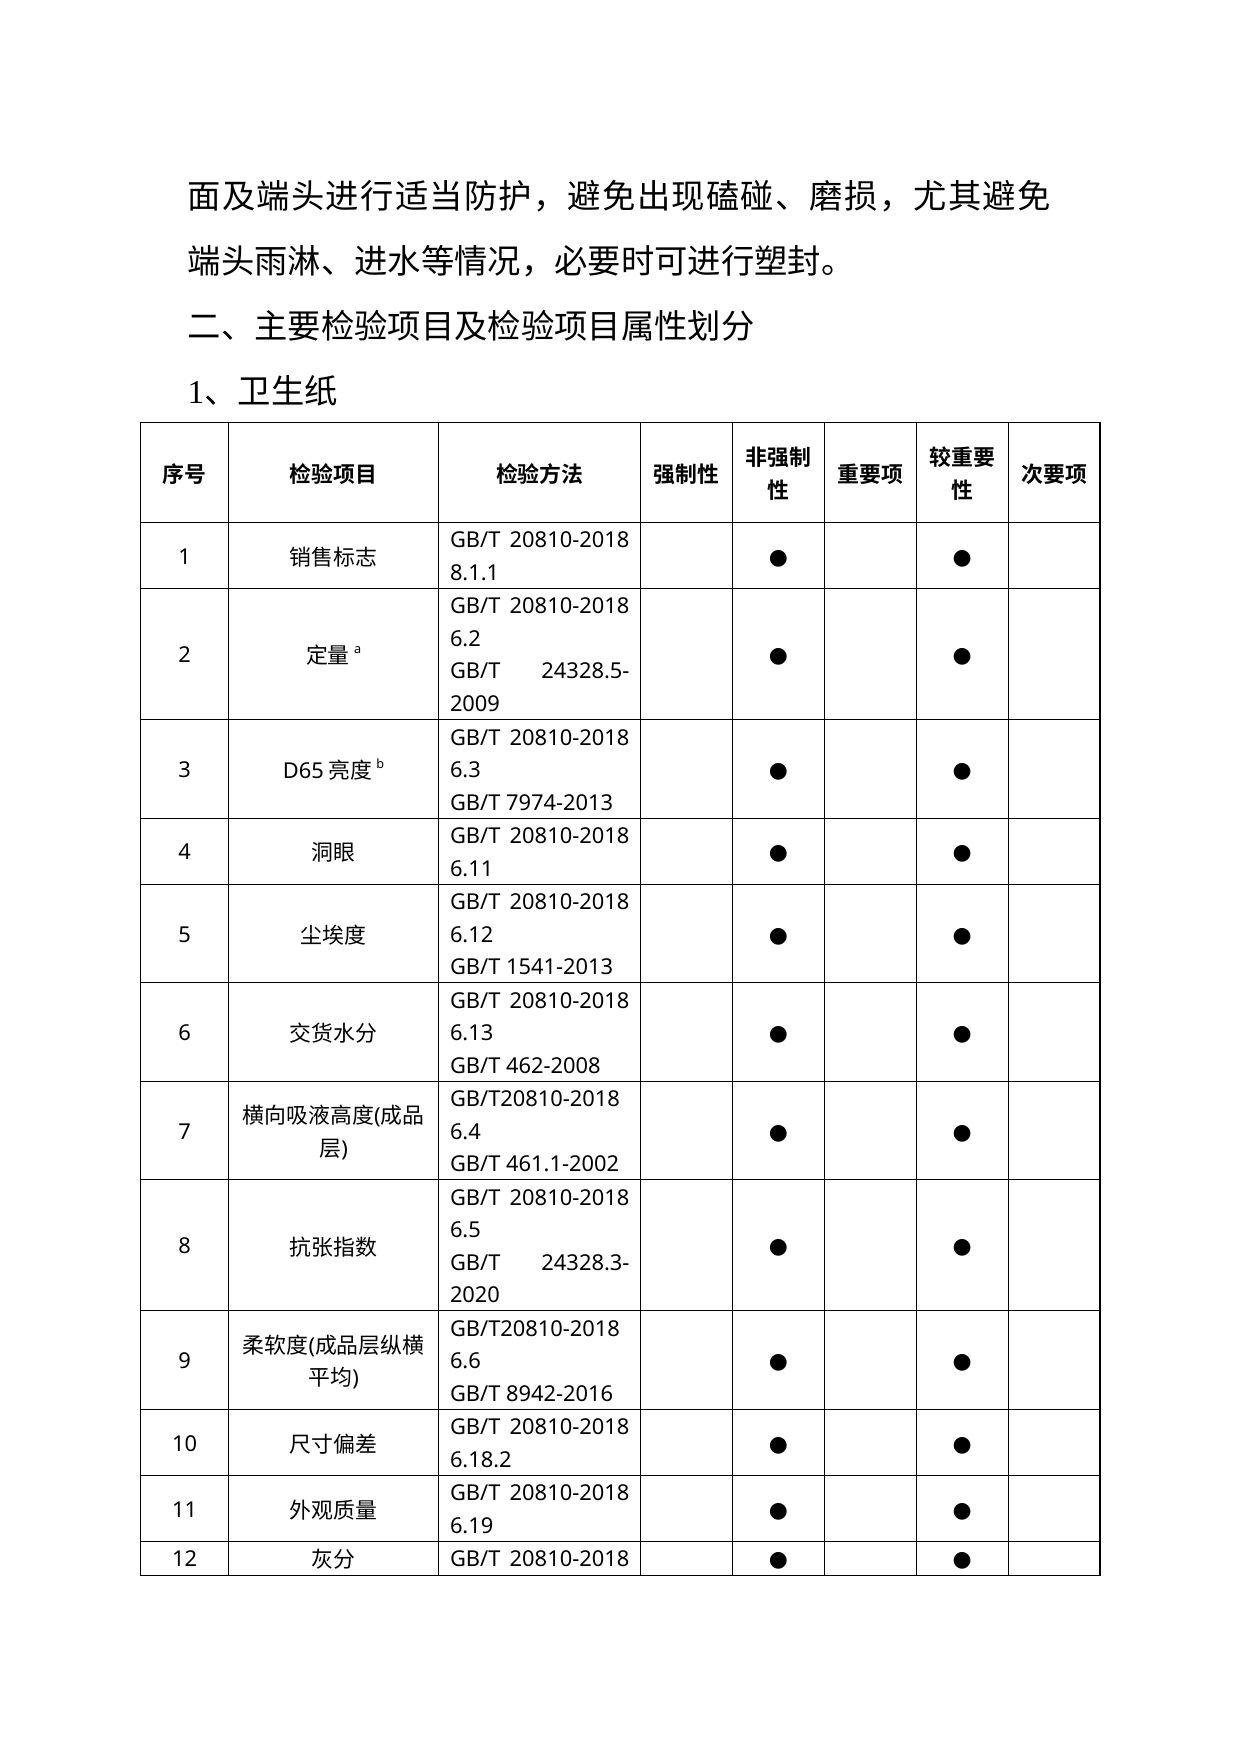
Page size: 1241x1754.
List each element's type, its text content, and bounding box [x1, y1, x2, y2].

table_cell ● [733, 589, 824, 719]
table_cell 12 [141, 1542, 228, 1574]
table_cell [641, 1180, 732, 1310]
table_cell ● [733, 720, 824, 818]
table_cell [1009, 1476, 1099, 1541]
table_cell GB/T20810-2018 6.6 GB/T 8942-2016 [439, 1311, 640, 1409]
table_cell 抗张指数 [229, 1180, 438, 1310]
table_cell ● [733, 819, 824, 884]
table_cell [1009, 523, 1099, 588]
table_cell ● [917, 523, 1008, 588]
table_cell ● [733, 983, 824, 1081]
table_header 重要项 [825, 423, 916, 522]
table_cell [641, 523, 732, 588]
table_cell [1009, 589, 1099, 719]
table_cell 销售标志 [229, 523, 438, 588]
table_cell 交货水分 [229, 983, 438, 1081]
table_cell [825, 885, 916, 982]
table_cell 11 [141, 1476, 228, 1541]
table_cell [641, 1476, 732, 1541]
table_cell GB/T 20810-2018 6.11 [439, 819, 640, 884]
table_cell 6 [141, 983, 228, 1081]
table_cell GB/T 20810-2018 6.19 [439, 1476, 640, 1541]
table_cell [1009, 720, 1099, 818]
table_cell ● [917, 1410, 1008, 1475]
table_cell [825, 1082, 916, 1179]
table_cell 8 [141, 1180, 228, 1310]
table_cell 7 [141, 1082, 228, 1179]
table_cell 横向吸液高度(成品层) [229, 1082, 438, 1179]
table_cell GB/T 20810-2018 6.5 GB/T 24328.3-2020 [439, 1180, 640, 1310]
table_cell ● [917, 1082, 1008, 1179]
table_cell [641, 983, 732, 1081]
table_cell GB/T 20810-2018 6.2 GB/T 24328.5-2009 [439, 589, 640, 719]
table_cell ● [917, 885, 1008, 982]
table_header 较重要性 [917, 423, 1008, 522]
table_cell 1 [141, 523, 228, 588]
table_cell ● [733, 1542, 824, 1574]
table_cell 尺寸偏差 [229, 1410, 438, 1475]
table_cell [641, 1311, 732, 1409]
table_cell [825, 589, 916, 719]
table_cell GB/T 20810-2018 6.3 GB/T 7974-2013 [439, 720, 640, 818]
text 二、主要检验项目及检验项目属性划分 [187, 292, 1053, 357]
table_cell 灰分 [229, 1542, 438, 1574]
table_cell [641, 1082, 732, 1179]
table_cell [641, 1542, 732, 1574]
table_header 次要项 [1009, 423, 1099, 522]
table_cell [1009, 1542, 1099, 1574]
table_cell 10 [141, 1410, 228, 1475]
table_header 强制性 [641, 423, 732, 522]
table_cell [825, 1476, 916, 1541]
table_cell [825, 1410, 916, 1475]
table_cell [825, 1311, 916, 1409]
table_cell D65亮度b [229, 720, 438, 818]
table_cell [825, 1542, 916, 1574]
table_cell 柔软度(成品层纵横平均) [229, 1311, 438, 1409]
text 1、卫生纸 [187, 357, 1053, 422]
table_cell [1009, 885, 1099, 982]
table_cell ● [733, 1082, 824, 1179]
table_cell ● [917, 1180, 1008, 1310]
table_cell [825, 819, 916, 884]
table_cell 2 [141, 589, 228, 719]
table_cell ● [917, 1311, 1008, 1409]
table_cell [1009, 1410, 1099, 1475]
table_cell [641, 1410, 732, 1475]
table_cell 3 [141, 720, 228, 818]
table_cell 外观质量 [229, 1476, 438, 1541]
table_cell [641, 720, 732, 818]
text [187, 162, 1053, 292]
table_cell ● [733, 1311, 824, 1409]
table_cell GB/T 20810-2018 6.12 GB/T 1541-2013 [439, 885, 640, 982]
table_cell ● [917, 819, 1008, 884]
table_cell ● [917, 983, 1008, 1081]
table_cell ● [733, 1410, 824, 1475]
table_cell [1009, 1180, 1099, 1310]
table_cell ● [917, 720, 1008, 818]
table_cell ● [917, 589, 1008, 719]
table_cell 5 [141, 885, 228, 982]
table_cell [825, 523, 916, 588]
table_cell [825, 983, 916, 1081]
table_cell ● [917, 1476, 1008, 1541]
table_cell [1009, 819, 1099, 884]
table_cell GB/T 20810-2018 6.8 GB/T 742-2018 [439, 1542, 640, 1574]
table_cell [641, 885, 732, 982]
table_header 检验项目 [229, 423, 438, 522]
table_cell ● [733, 1476, 824, 1541]
table_cell GB/T20810-2018 6.4 GB/T 461.1-2002 [439, 1082, 640, 1179]
table_cell [641, 589, 732, 719]
table_cell 定量a [229, 589, 438, 719]
table_cell [1009, 983, 1099, 1081]
table_cell [1009, 1082, 1099, 1179]
table_cell 4 [141, 819, 228, 884]
table_cell [641, 819, 732, 884]
table_header 检验方法 [439, 423, 640, 522]
table_cell 9 [141, 1311, 228, 1409]
table_header 序号 [141, 423, 228, 522]
table_cell ● [917, 1542, 1008, 1574]
table_cell 尘埃度 [229, 885, 438, 982]
table_header 非强制性 [733, 423, 824, 522]
table_cell 洞眼 [229, 819, 438, 884]
table_cell ● [733, 523, 824, 588]
table_cell [825, 720, 916, 818]
table_cell [825, 1180, 916, 1310]
table_cell ● [733, 885, 824, 982]
table_cell GB/T 20810-2018 6.13 GB/T 462-2008 [439, 983, 640, 1081]
table_cell ● [733, 1180, 824, 1310]
table_cell [1009, 1311, 1099, 1409]
table_cell GB/T 20810-2018 6.18.2 [439, 1410, 640, 1475]
table_cell GB/T 20810-2018 8.1.1 [439, 523, 640, 588]
